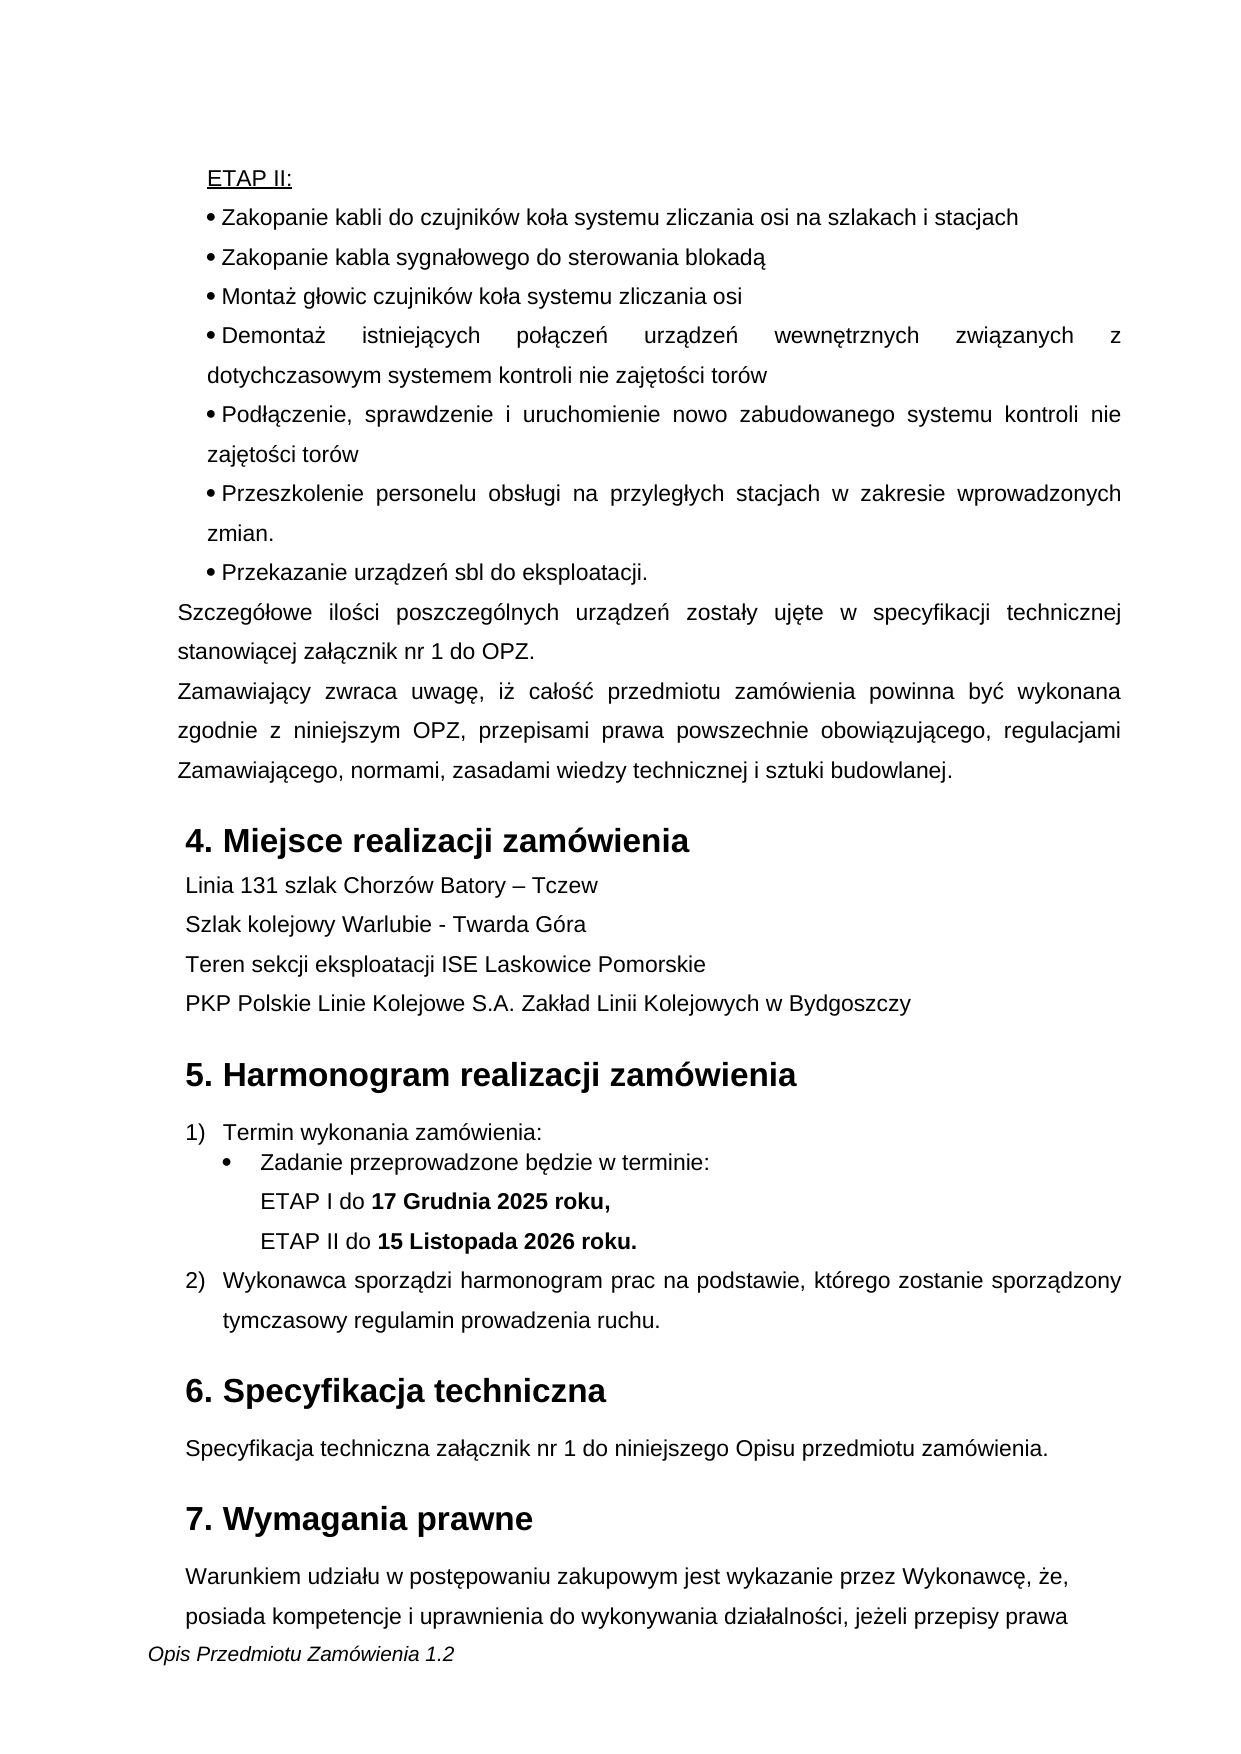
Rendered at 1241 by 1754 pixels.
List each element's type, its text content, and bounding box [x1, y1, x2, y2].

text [185, 1563, 1122, 1629]
list ETAP II do 15 Listopada 2026 roku. [260, 1228, 1122, 1254]
text Teren sekcji eksploatacji ISE Laskowice Pomorskie [148, 951, 1122, 977]
list Wykonawca sporządzi harmonogram prac na podstawie, którego zostanie sporządzony tymczasowy regulamin prowadzenia ruchu. [185, 1267, 1122, 1333]
text Szlak kolejowy Warlubie - Twarda Góra [148, 911, 1122, 937]
list Termin wykonania zamówienia: [185, 1118, 1122, 1145]
subtitle Specyfikacja techniczna [185, 1371, 1122, 1409]
list ETAP II: [207, 164, 1122, 191]
text Specyfikacja techniczna załącznik nr 1 do niniejszego Opisu przedmiotu zamówienia. [148, 1435, 1122, 1461]
text Zamawiający zwraca uwagę, iż całość przedmiotu zamówienia powinna być wykonana zgodnie z niniejszym OPZ, przepisami prawa powszechnie obowiązującego, regulacjami Zamawiającego, normami, zasadami wiedzy technicznej i sztuki budowlanej. [177, 678, 1122, 783]
text Szczegółowe ilości poszczególnych urządzeń zostały ujęte w specyfikacji technicznej stanowiącej załącznik nr 1 do OPZ. [177, 599, 1122, 665]
list Demontaż istniejących połączeń urządzeń wewnętrznych związanych z dotychczasowym systemem kontroli nie zajętości torów [207, 322, 1122, 388]
list Zakopanie kabli do czujników koła systemu zliczania osi na szlakach i stacjach [207, 204, 1122, 230]
subtitle Miejsce realizacji zamówienia [185, 821, 1122, 860]
list Przekazanie urządzeń sbl do eksploatacji. [207, 559, 1122, 586]
list Montaż głowic czujników koła systemu zliczania osi [207, 283, 1122, 309]
list Zakopanie kabla sygnałowego do sterowania blokadą [207, 243, 1122, 270]
list Przeszkolenie personelu obsługi na przyległych stacjach w zakresie wprowadzonych zmian. [207, 480, 1122, 546]
list Podłączenie, sprawdzenie i uruchomienie nowo zabudowanego systemu kontroli nie zajętości torów [207, 401, 1122, 467]
subtitle Harmonogram realizacji zamówienia [185, 1054, 1122, 1093]
subtitle Wymagania prawne [185, 1499, 1122, 1538]
list ETAP I do 17 Grudnia 2025 roku, [260, 1188, 1122, 1214]
list Zadanie przeprowadzone będzie w terminie: [223, 1149, 1122, 1175]
text Linia 131 szlak Chorzów Batory – Tczew [148, 872, 1122, 898]
text PKP Polskie Linie Kolejowe S.A. Zakład Linii Kolejowych w Bydgoszczy [148, 990, 1122, 1016]
